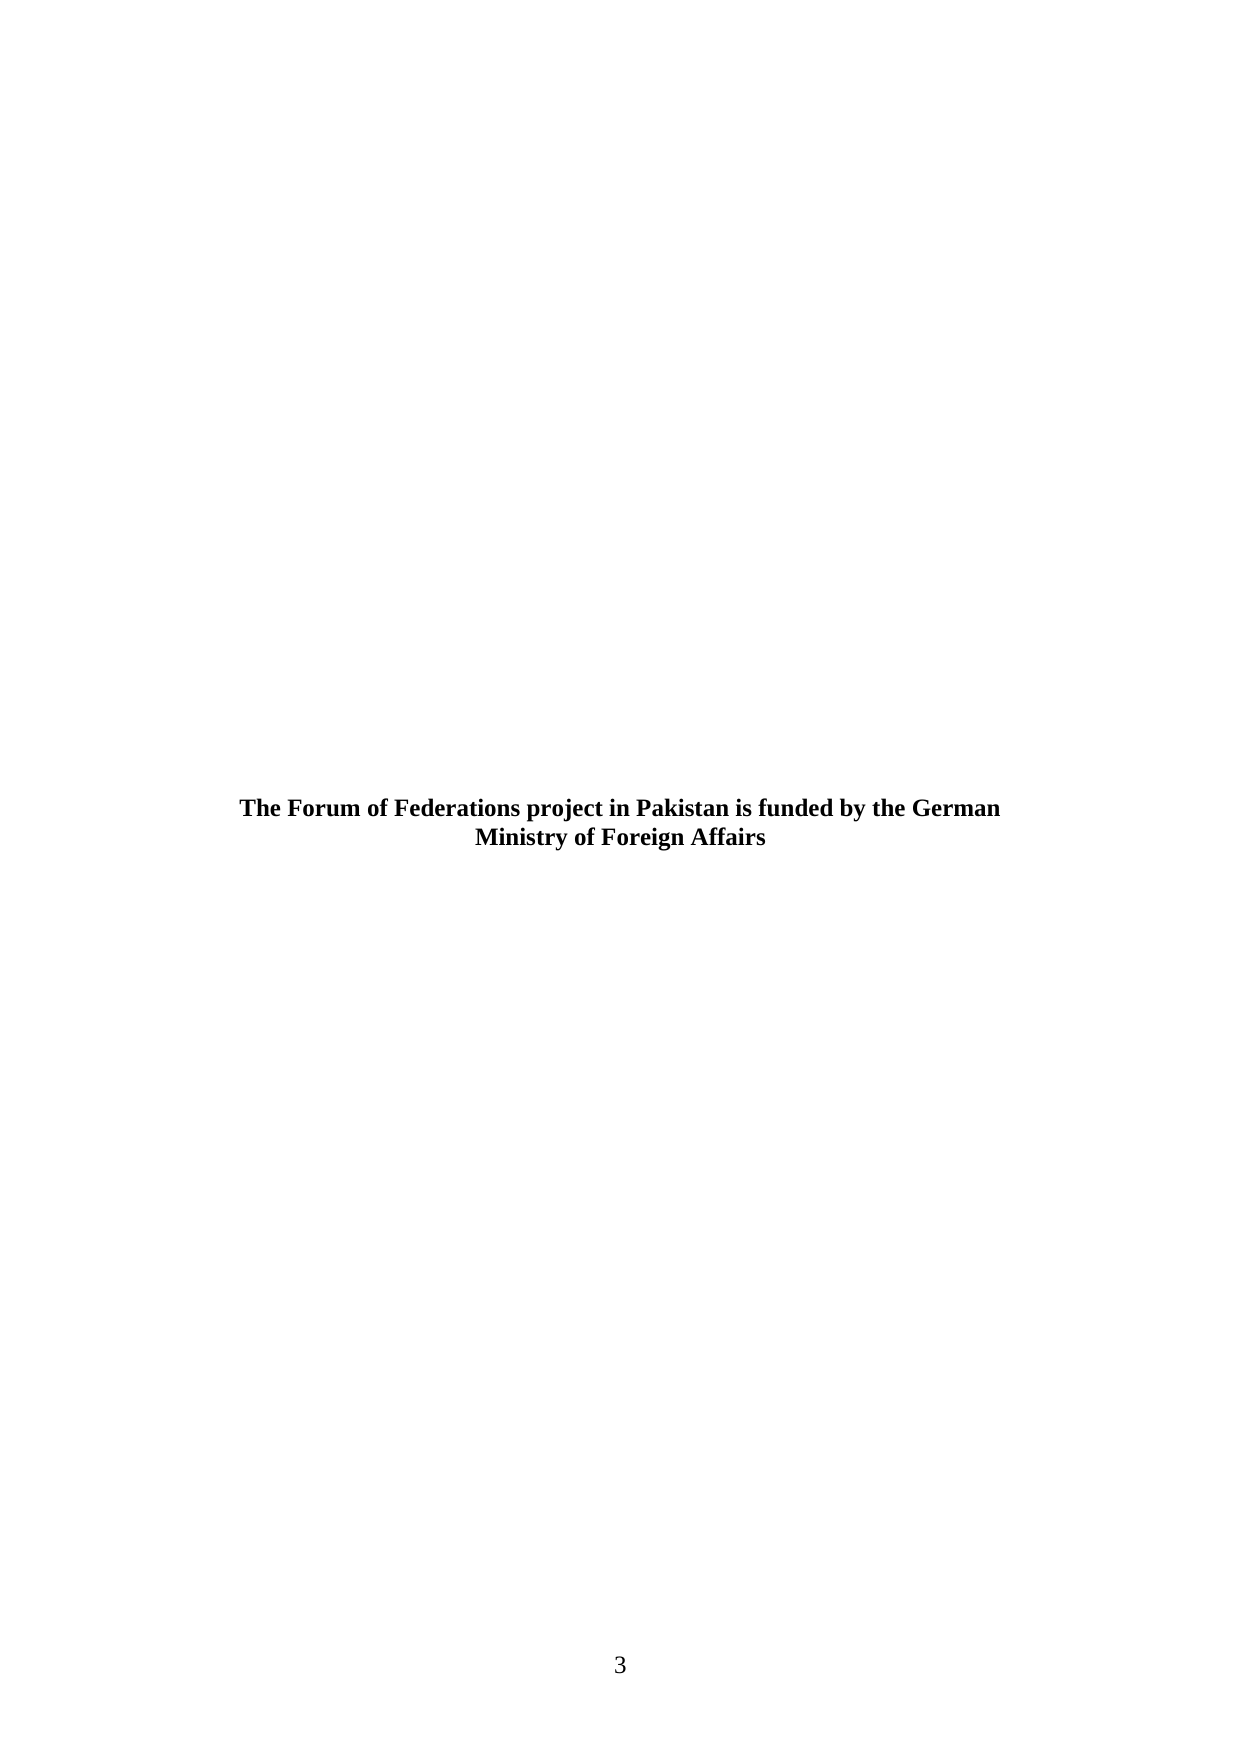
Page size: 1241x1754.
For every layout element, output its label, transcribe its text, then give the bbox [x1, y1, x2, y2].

text The Forum of Federations project in Pakistan is funded by the German Ministry of Foreign Affairs [236, 793, 1004, 851]
